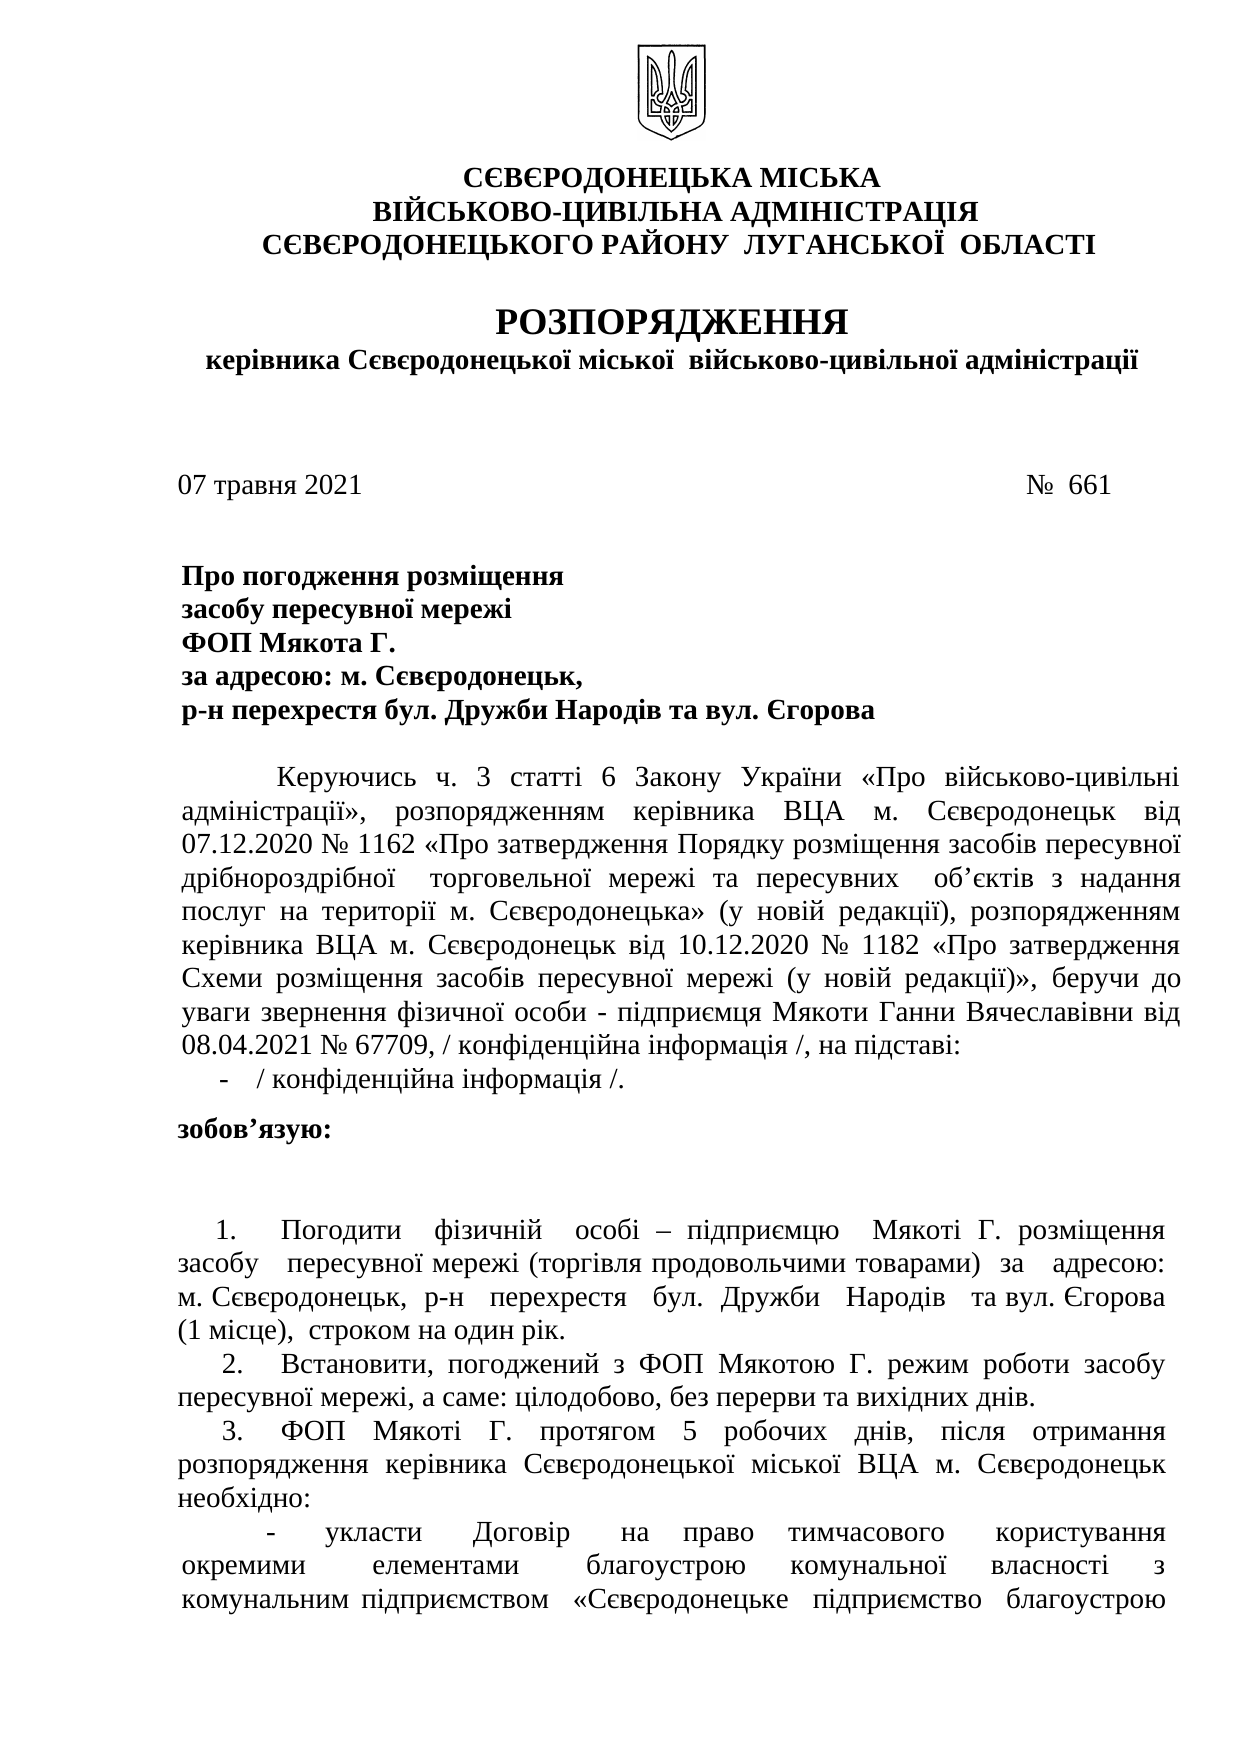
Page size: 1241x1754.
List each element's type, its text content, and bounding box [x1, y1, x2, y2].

text зобовʼязую: [177, 1111, 1167, 1145]
text СЄВЄРОДОНЕЦЬКОГО РАЙОНУ ЛУГАНСЬКОЇ ОБЛАСТІ [177, 227, 1167, 261]
text 07 травня 2021 № 661 [177, 467, 1167, 500]
text ФОП Мякота Г. [181, 625, 1167, 658]
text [181, 1514, 1167, 1614]
text СЄВЄРОДОНЕЦЬКА МІСЬКА [177, 160, 1167, 194]
text р-н перехрестя бул. Дружби Народів та вул. Єгорова [181, 692, 1167, 726]
list / конфіденційна інформація /. [219, 1061, 1167, 1094]
text ВІЙСЬКОВО-ЦИВІЛЬНА АДМІНІСТРАЦІЯ [177, 194, 1167, 227]
title РОЗПОРЯДЖЕННЯ [177, 299, 1167, 342]
list Погодити фізичній особі – підприємцю Мякоті Г. розміщення засобу пересувної мережі (торгівля продовольчими товарами) за адресою: м. Сєвєродонецьк, р-н перехрестя бул. Дружби Народів та вул. Єгорова (1 місце), строком на один рік. [177, 1212, 1167, 1346]
text засобу пересувної мережі [181, 591, 1167, 625]
text за адресою: м. Сєвєродонецьк, [181, 658, 1167, 692]
text керівника Сєвєродонецької міської військово-цивільної адміністрації [177, 342, 1167, 376]
text Керуючись ч. 3 статті 6 Закону України «Про військово-цивільні адміністрації», розпорядженням керівника ВЦА м. Сєвєродонецьк від 07.12.2020 № 1162 «Про затвердження Порядку розміщення засобів пересувної дрібнороздрібної торговельної мережі та пересувних об’єктів з надання послуг на території м. Сєвєродонецька» (у новій редакції), розпорядженням керівника ВЦА м. Сєвєродонецьк від 10.12.2020 № 1182 «Про затвердження Схеми розміщення засобів пересувної мережі (у новій редакції)», беручи до уваги звернення фізичної особи - підприємця Мякоти Ганни Вячеславівни від 08.04.2021 № 67709, / конфіденційна інформація /, на підставі: [181, 759, 1181, 1061]
list ФОП Мякоті Г. протягом 5 робочих днів, після отримання розпорядження керівника Сєвєродонецької міської ВЦА м. Сєвєродонецьк необхідно: [177, 1413, 1167, 1514]
list Встановити, погоджений з ФОП Мякотою Г. режим роботи засобу пересувної мережі, а саме: цілодобово, без перерви та вихідних днів. [177, 1346, 1167, 1413]
text Про погодження розміщення [181, 558, 1167, 591]
